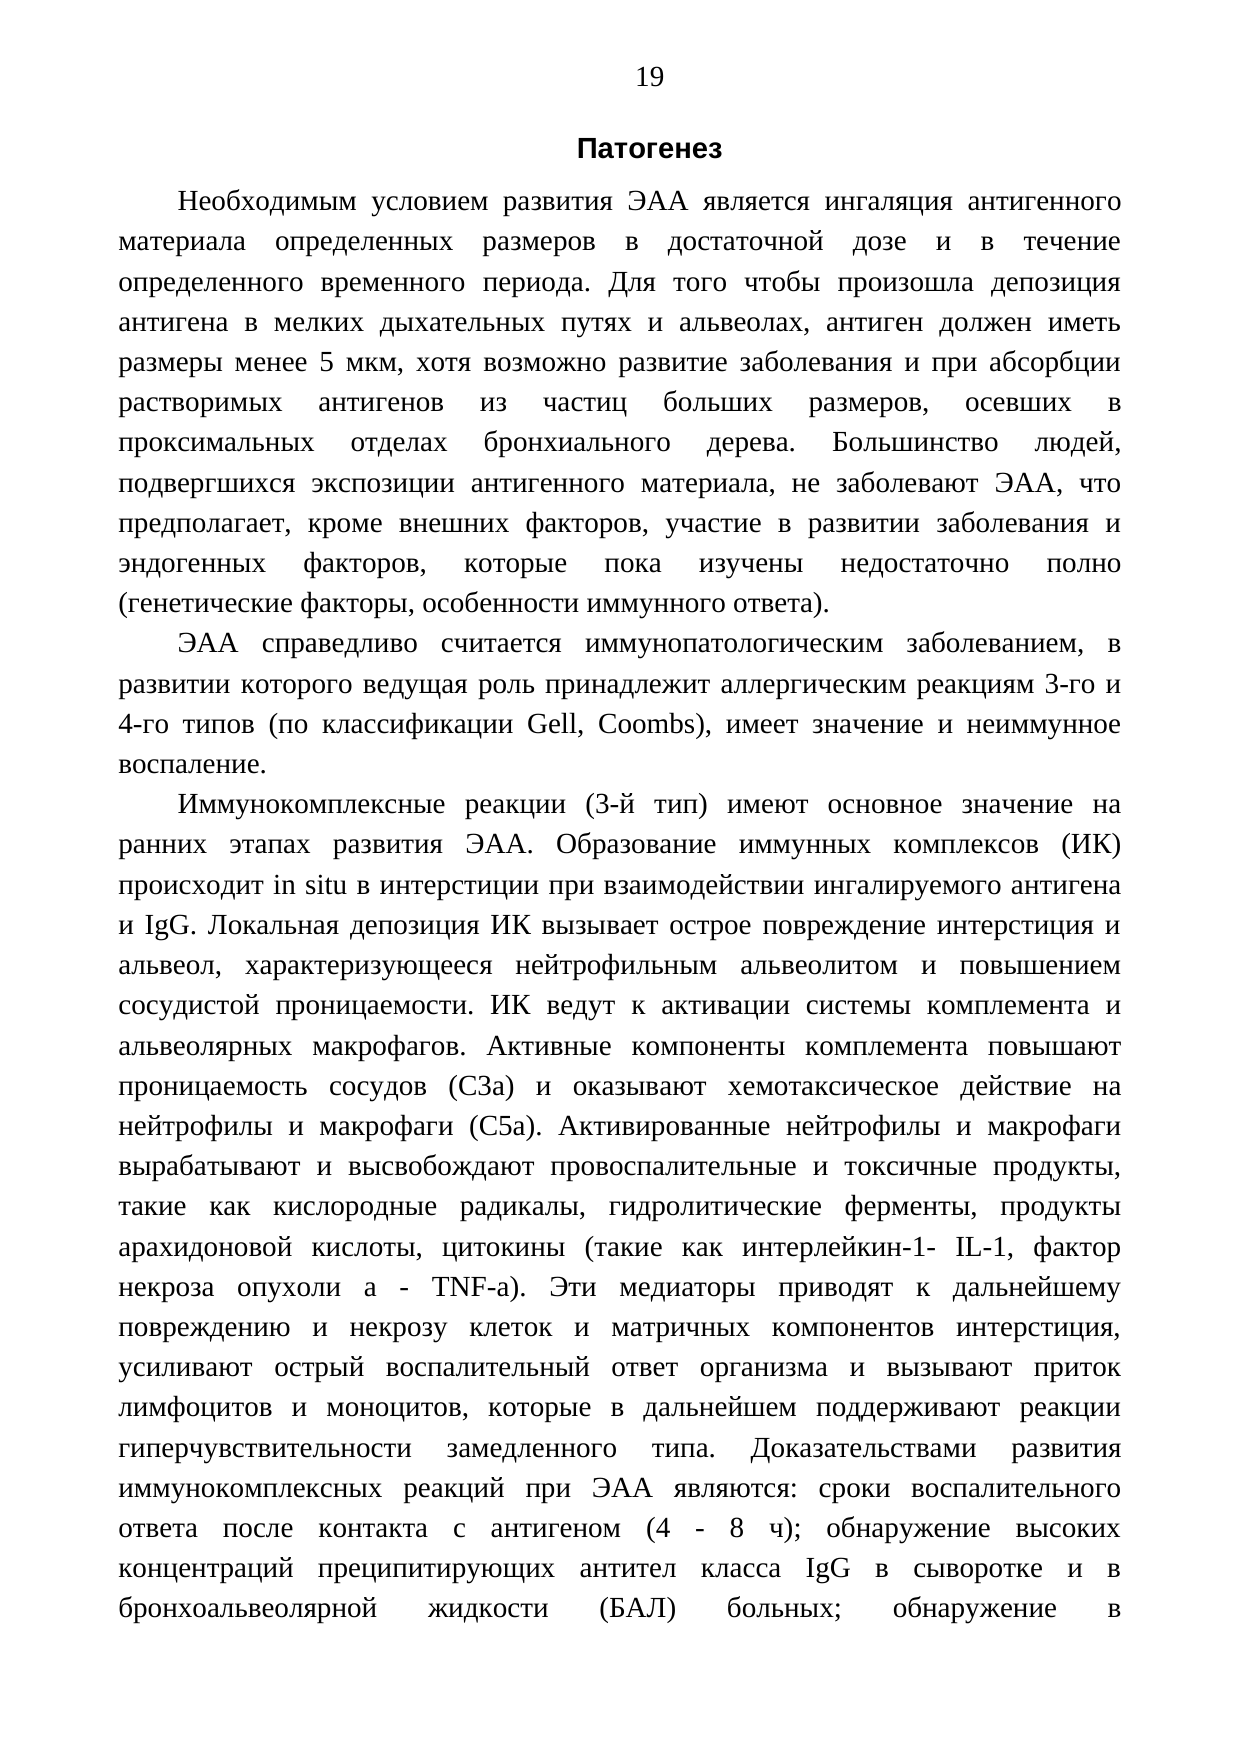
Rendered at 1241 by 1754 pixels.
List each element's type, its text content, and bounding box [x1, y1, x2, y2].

subtitle Патогенез [118, 131, 1122, 164]
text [118, 786, 1122, 1624]
text Необходимым условием развития ЭАА является ингаляция антигенного материала определенных размеров в достаточной дозе и в течение определенного временного периода. Для того чтобы произошла депозиция антигена в мелких дыхательных путях и альвеолах, антиген должен иметь размеры менее 5 мкм, хотя возможно развитие заболевания и при абсорбции растворимых антигенов из частиц больших размеров, осевших в проксимальных отделах бронхиального дерева. Большинство людей, подвергшихся экспозиции антигенного материала, не заболевают ЭАА, что предполагает, кроме внешних факторов, участие в развитии заболевания и эндогенных факторов, которые пока изучены недостаточно полно (генетические факторы, особенности иммунного ответа). [118, 183, 1122, 619]
text ЭАА справедливо считается иммунопатологическим заболеванием, в развитии которого ведущая роль принадлежит аллергическим реакциям 3-го и 4-го типов (по классификации Gell, Coombs), имеет значение и неиммунное воспаление. [118, 626, 1122, 780]
